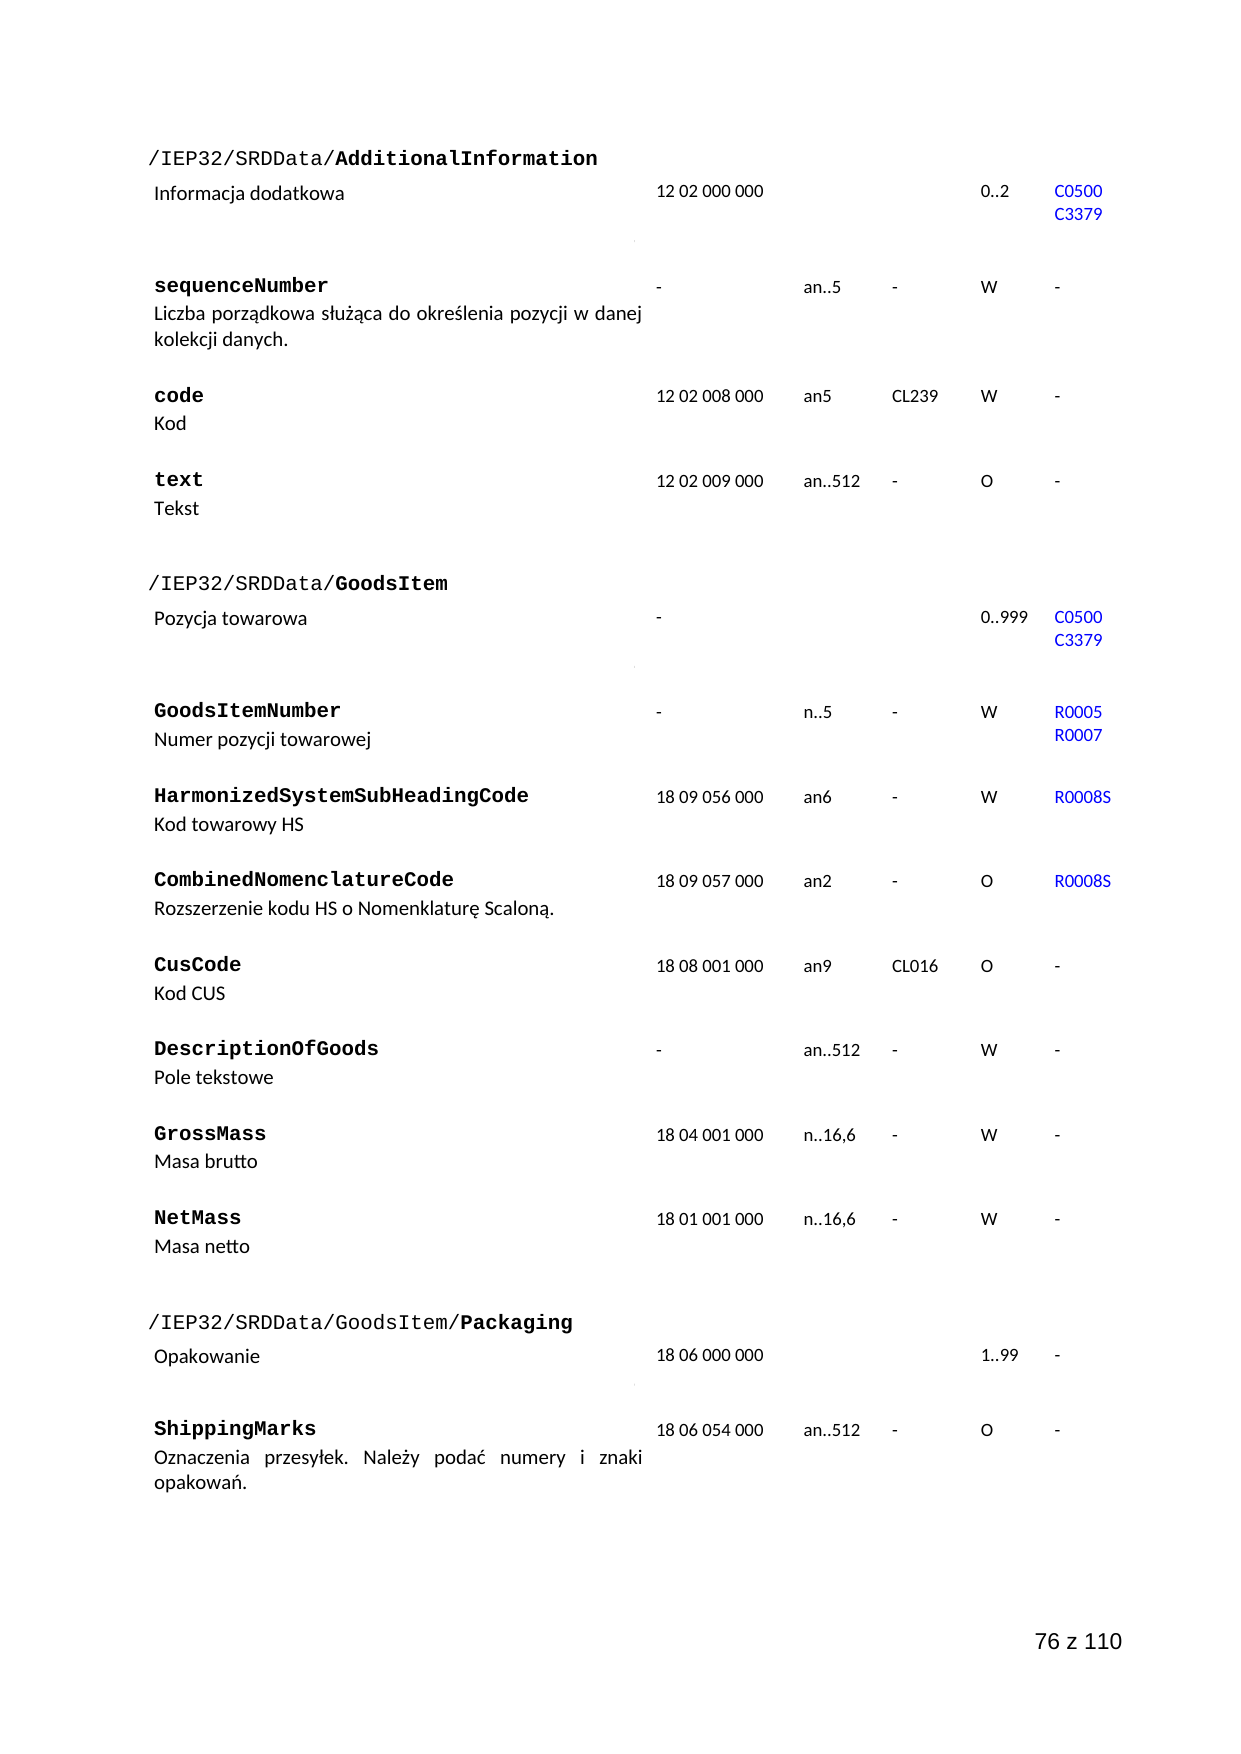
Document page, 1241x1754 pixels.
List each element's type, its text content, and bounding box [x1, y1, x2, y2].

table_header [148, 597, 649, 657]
text /IEP32/SRDData/GoodsItem/Packaging [148, 1312, 1122, 1335]
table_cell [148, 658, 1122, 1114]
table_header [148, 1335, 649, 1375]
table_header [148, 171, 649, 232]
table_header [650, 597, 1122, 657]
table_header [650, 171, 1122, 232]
text /IEP32/SRDData/GoodsItem [148, 573, 1122, 597]
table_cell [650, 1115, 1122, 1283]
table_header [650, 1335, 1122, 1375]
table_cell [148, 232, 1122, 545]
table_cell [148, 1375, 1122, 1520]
text /IEP32/SRDData/AdditionalInformation [148, 148, 1122, 171]
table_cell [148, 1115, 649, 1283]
